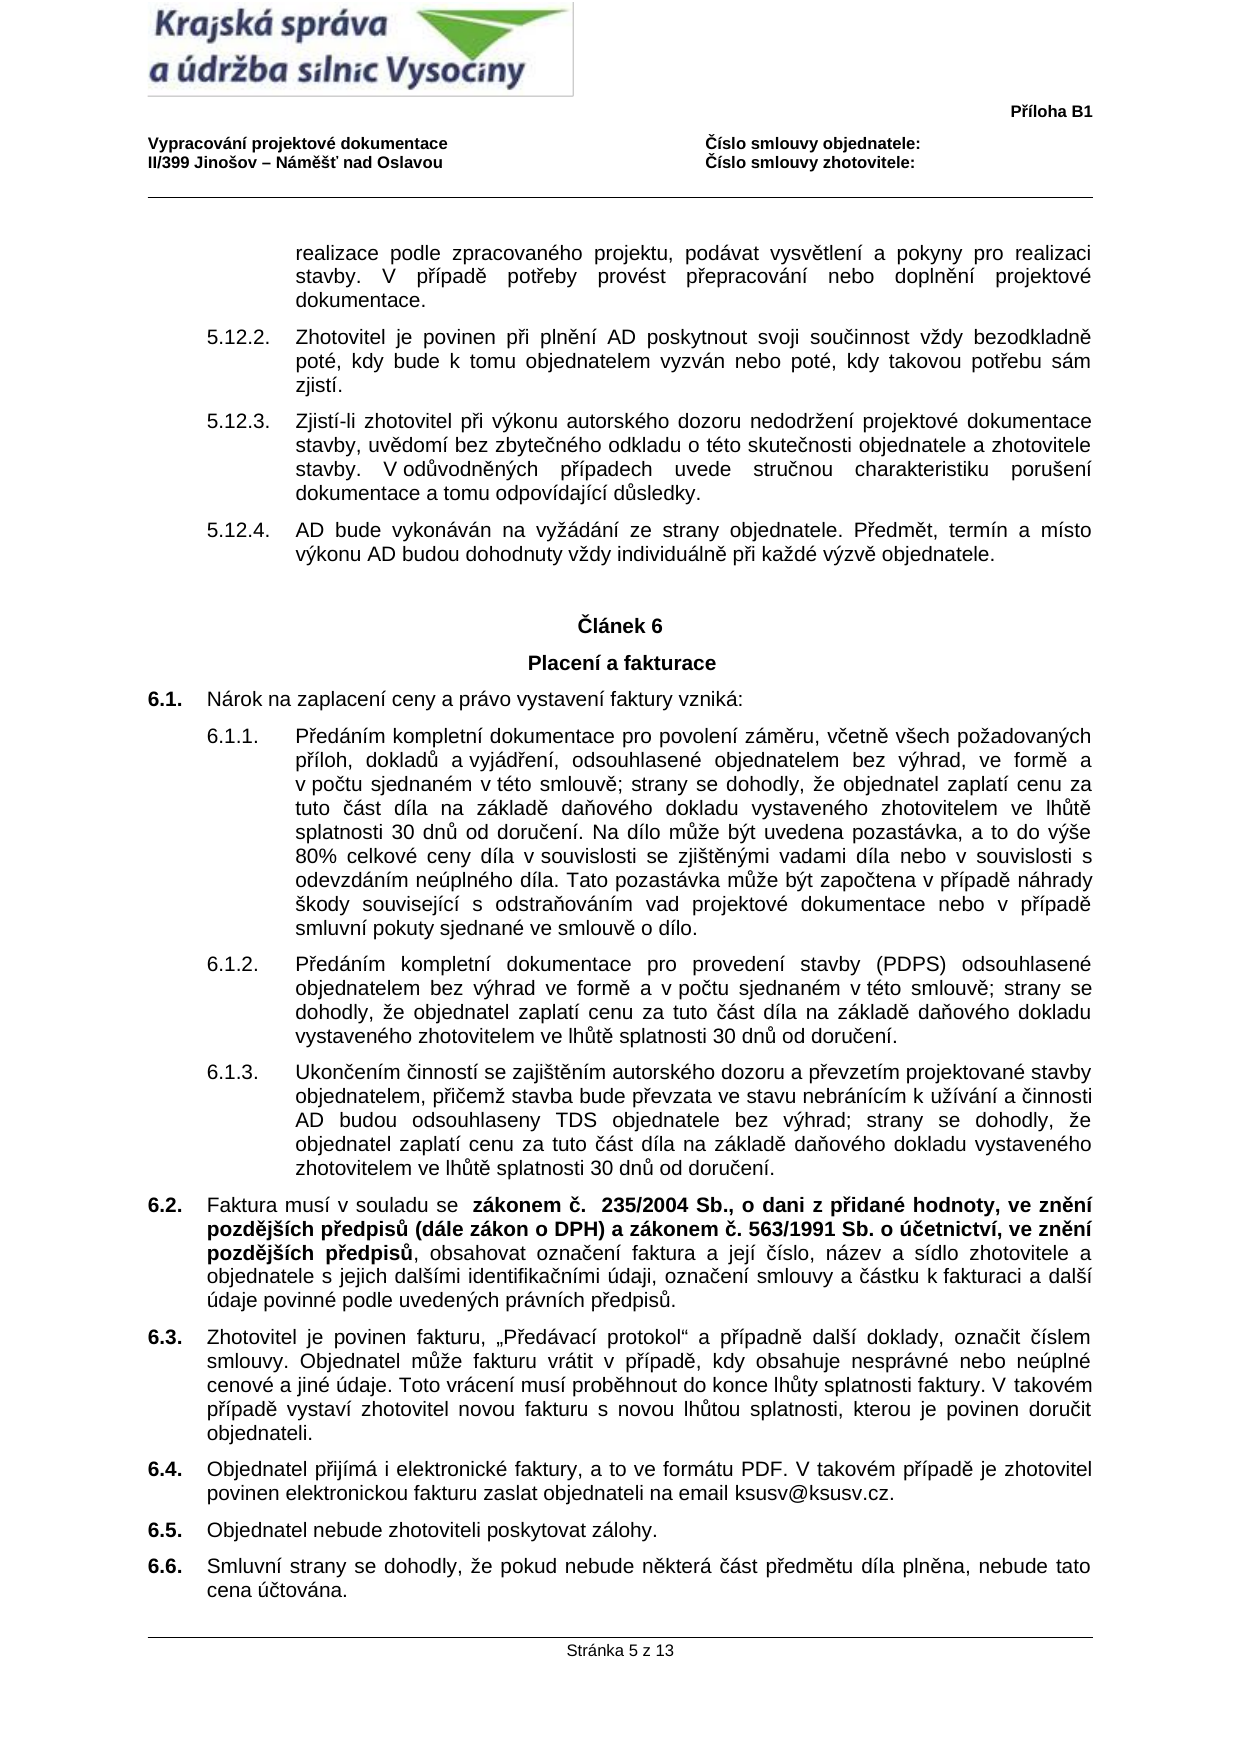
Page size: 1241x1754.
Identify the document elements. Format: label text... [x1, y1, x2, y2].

list Nárok na zaplacení ceny a právo vystavení faktury vzniká: [148, 687, 1093, 711]
list Objednatel přijímá i elektronické faktury, a to ve formátu PDF. V takovém případě je zhotovitel povinen elektronickou fakturu zaslat objednateli na email ksusv@ksusv.cz. [148, 1457, 1093, 1505]
list Placení a fakturace [148, 651, 1096, 675]
list Zjistí-li zhotovitel při výkonu autorského dozoru nedodržení projektové dokumentace stavby, uvědomí bez zbytečného odkladu o této skutečnosti objednatele a zhotovitele stavby. V odůvodněných případech uvede stručnou charakteristiku porušení dokumentace a tomu odpovídající důsledky. [207, 409, 1093, 505]
list Faktura musí v souladu se zákonem č. 235/2004 Sb., o dani z přidané hodnoty, ve znění pozdějších předpisů (dále zákon o DPH) a zákonem č. 563/1991 Sb. o účetnictví, ve znění pozdějších předpisů, obsahovat označení faktura a její číslo, název a sídlo zhotovitele a objednatele s jejich dalšími identifikačními údaji, označení smlouvy a částku k fakturaci a další údaje povinné podle uvedených právních předpisů. [148, 1192, 1093, 1312]
list Předáním kompletní dokumentace pro provedení stavby (PDPS) odsouhlasené objednatelem bez výhrad ve formě a v počtu sjednaném v této smlouvě; strany se dohodly, že objednatel zaplatí cenu za tuto část díla na základě daňového dokladu vystaveného zhotovitelem ve lhůtě splatnosti 30 dnů od doručení. [207, 952, 1093, 1048]
list Článek 6 [148, 614, 1093, 638]
list Předáním kompletní dokumentace pro povolení záměru, včetně všech požadovaných příloh, dokladů a vyjádření, odsouhlasené objednatelem bez výhrad, ve formě a v počtu sjednaném v této smlouvě; strany se dohodly, že objednatel zaplatí cenu za tuto část díla na základě daňového dokladu vystaveného zhotovitelem ve lhůtě splatnosti 30 dnů od doručení. Na dílo může být uvedena pozastávka, a to do výše 80% celkové ceny díla v souvislosti se zjištěnými vadami díla nebo v souvislosti s odevzdáním neúplného díla. Tato pozastávka může být započtena v případě náhrady škody související s odstraňováním vad projektové dokumentace nebo v případě smluvní pokuty sjednané ve smlouvě o dílo. [207, 724, 1093, 939]
list Objednatel nebude zhotoviteli poskytovat zálohy. [148, 1517, 1093, 1541]
list Smluvní strany se dohodly, že pokud nebude některá část předmětu díla plněna, nebude tato cena účtována. [148, 1554, 1093, 1602]
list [207, 240, 1093, 312]
list Zhotovitel je povinen při plnění AD poskytnout svoji součinnost vždy bezodkladně poté, kdy bude k tomu objednatelem vyzván nebo poté, kdy takovou potřebu sám zjistí. [207, 325, 1093, 397]
list Zhotovitel je povinen fakturu, „Předávací protokol“ a případně další doklady, označit číslem smlouvy. Objednatel může fakturu vrátit v případě, kdy obsahuje nesprávné nebo neúplné cenové a jiné údaje. Toto vrácení musí proběhnout do konce lhůty splatnosti faktury. V takovém případě vystaví zhotovitel novou fakturu s novou lhůtou splatnosti, kterou je povinen doručit objednateli. [148, 1325, 1093, 1444]
list AD bude vykonáván na vyžádání ze strany objednatele. Předmět, termín a místo výkonu AD budou dohodnuty vždy individuálně při každé výzvě objednatele. [207, 517, 1093, 565]
list Ukončením činností se zajištěním autorského dozoru a převzetím projektované stavby objednatelem, přičemž stavba bude převzata ve stavu nebránícím k užívání a činnosti AD budou odsouhlaseny TDS objednatele bez výhrad; strany se dohodly, že objednatel zaplatí cenu za tuto část díla na základě daňového dokladu vystaveného zhotovitelem ve lhůtě splatnosti 30 dnů od doručení. [207, 1060, 1093, 1180]
picture [147, 2, 574, 98]
